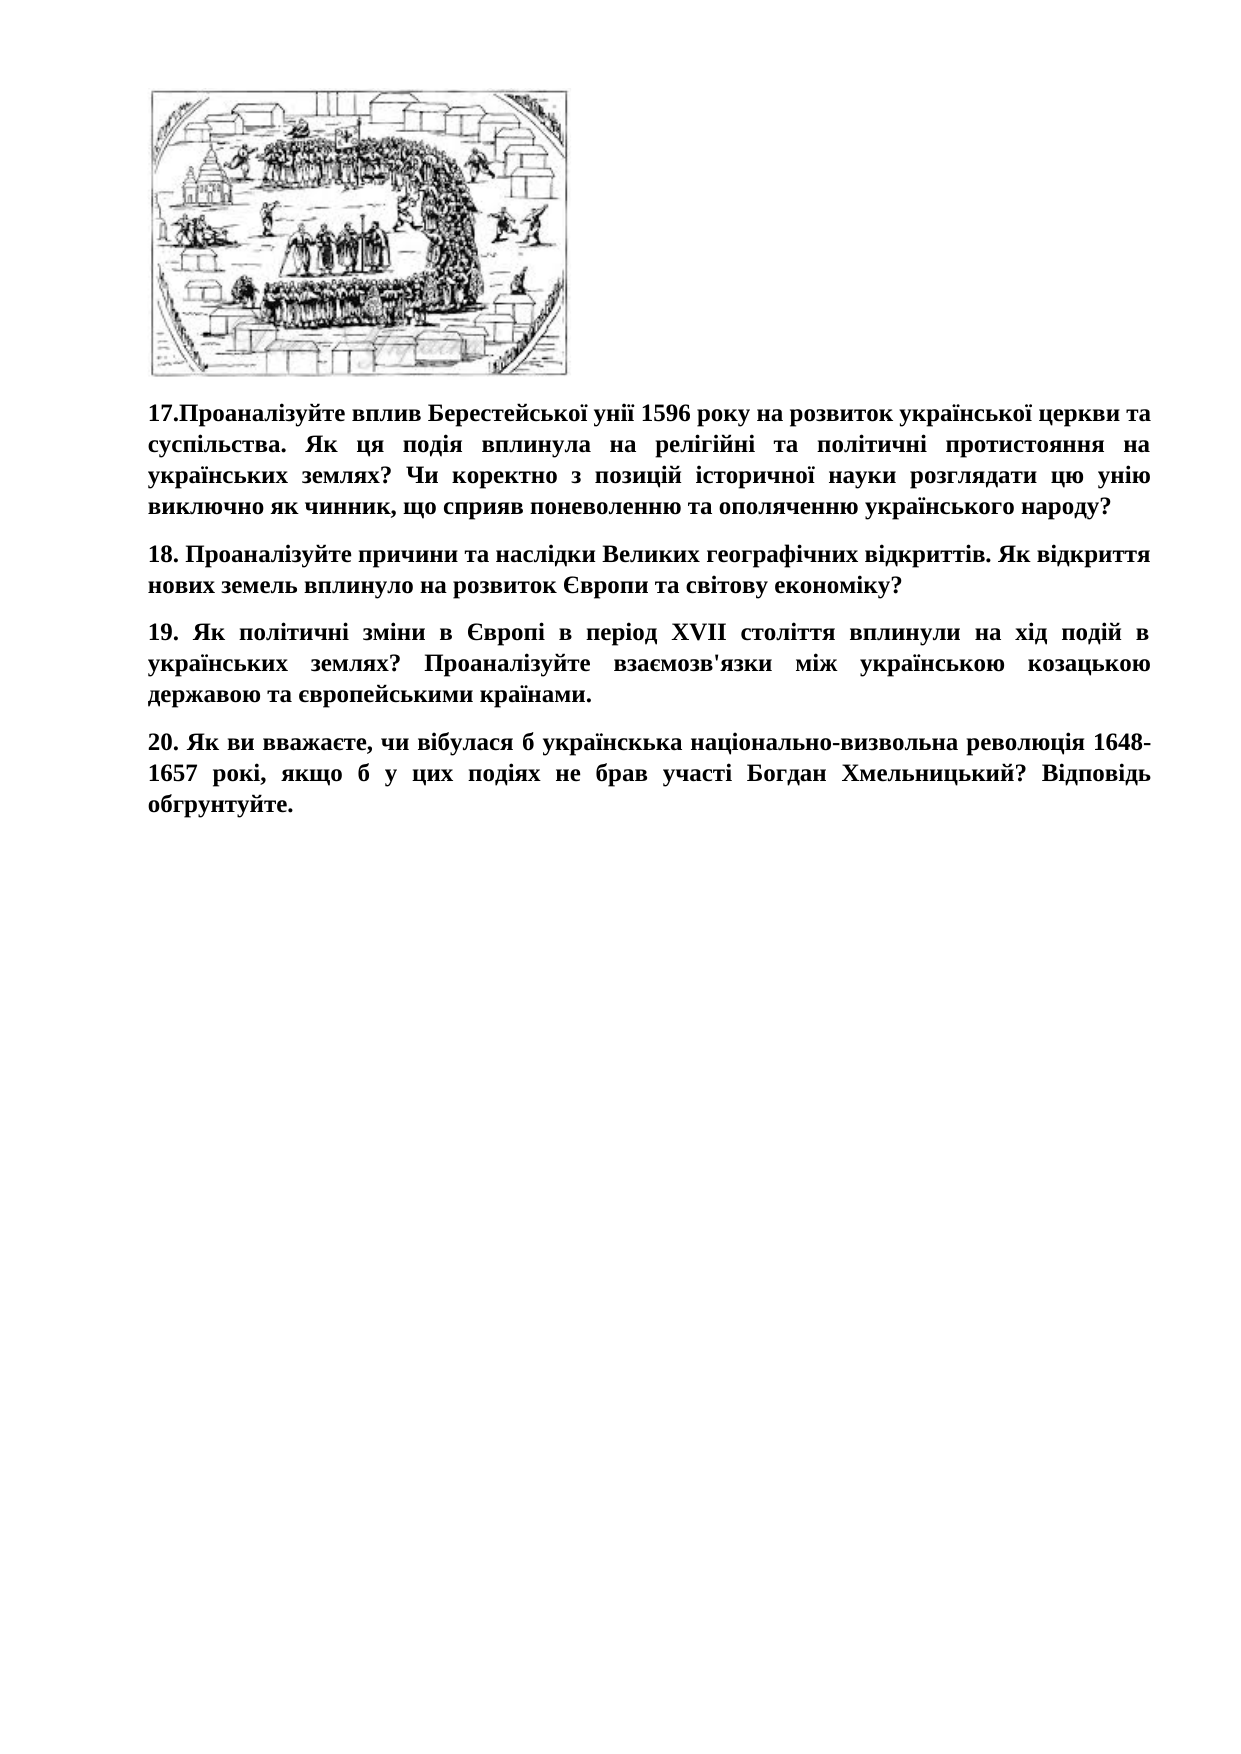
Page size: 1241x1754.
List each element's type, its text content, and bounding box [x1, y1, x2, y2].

picture [147, 88, 572, 380]
list 17.Проаналізуйте вплив Берестейської унії 1596 року на розвиток української церкви та суспільства. Як ця подія вплинула на релігійні та політичні протистояння на українських землях? Чи коректно з позицій історичної науки розглядати цю унію виключно як чинник, що сприяв поневоленню та ополяченню українського народу? [148, 398, 1152, 520]
text 19. Як політичні зміни в Європі в період XVII століття вплинули на хід подій в українських землях? Проаналізуйте взаємозв'язки між українською козацькою державою та європейськими країнами. [148, 617, 1152, 708]
text 20. Як ви вважаєте, чи вібулася б українскька національно-визвольна революція 1648-1657 рокі, якщо б у цих подіях не брав участі Богдан Хмельницький? Відповідь обгрунтуйте. [148, 727, 1152, 818]
text 18. Проаналізуйте причини та наслідки Великих географічних відкриттів. Як відкриття нових земель вплинуло на розвиток Європи та світову економіку? [148, 539, 1152, 598]
